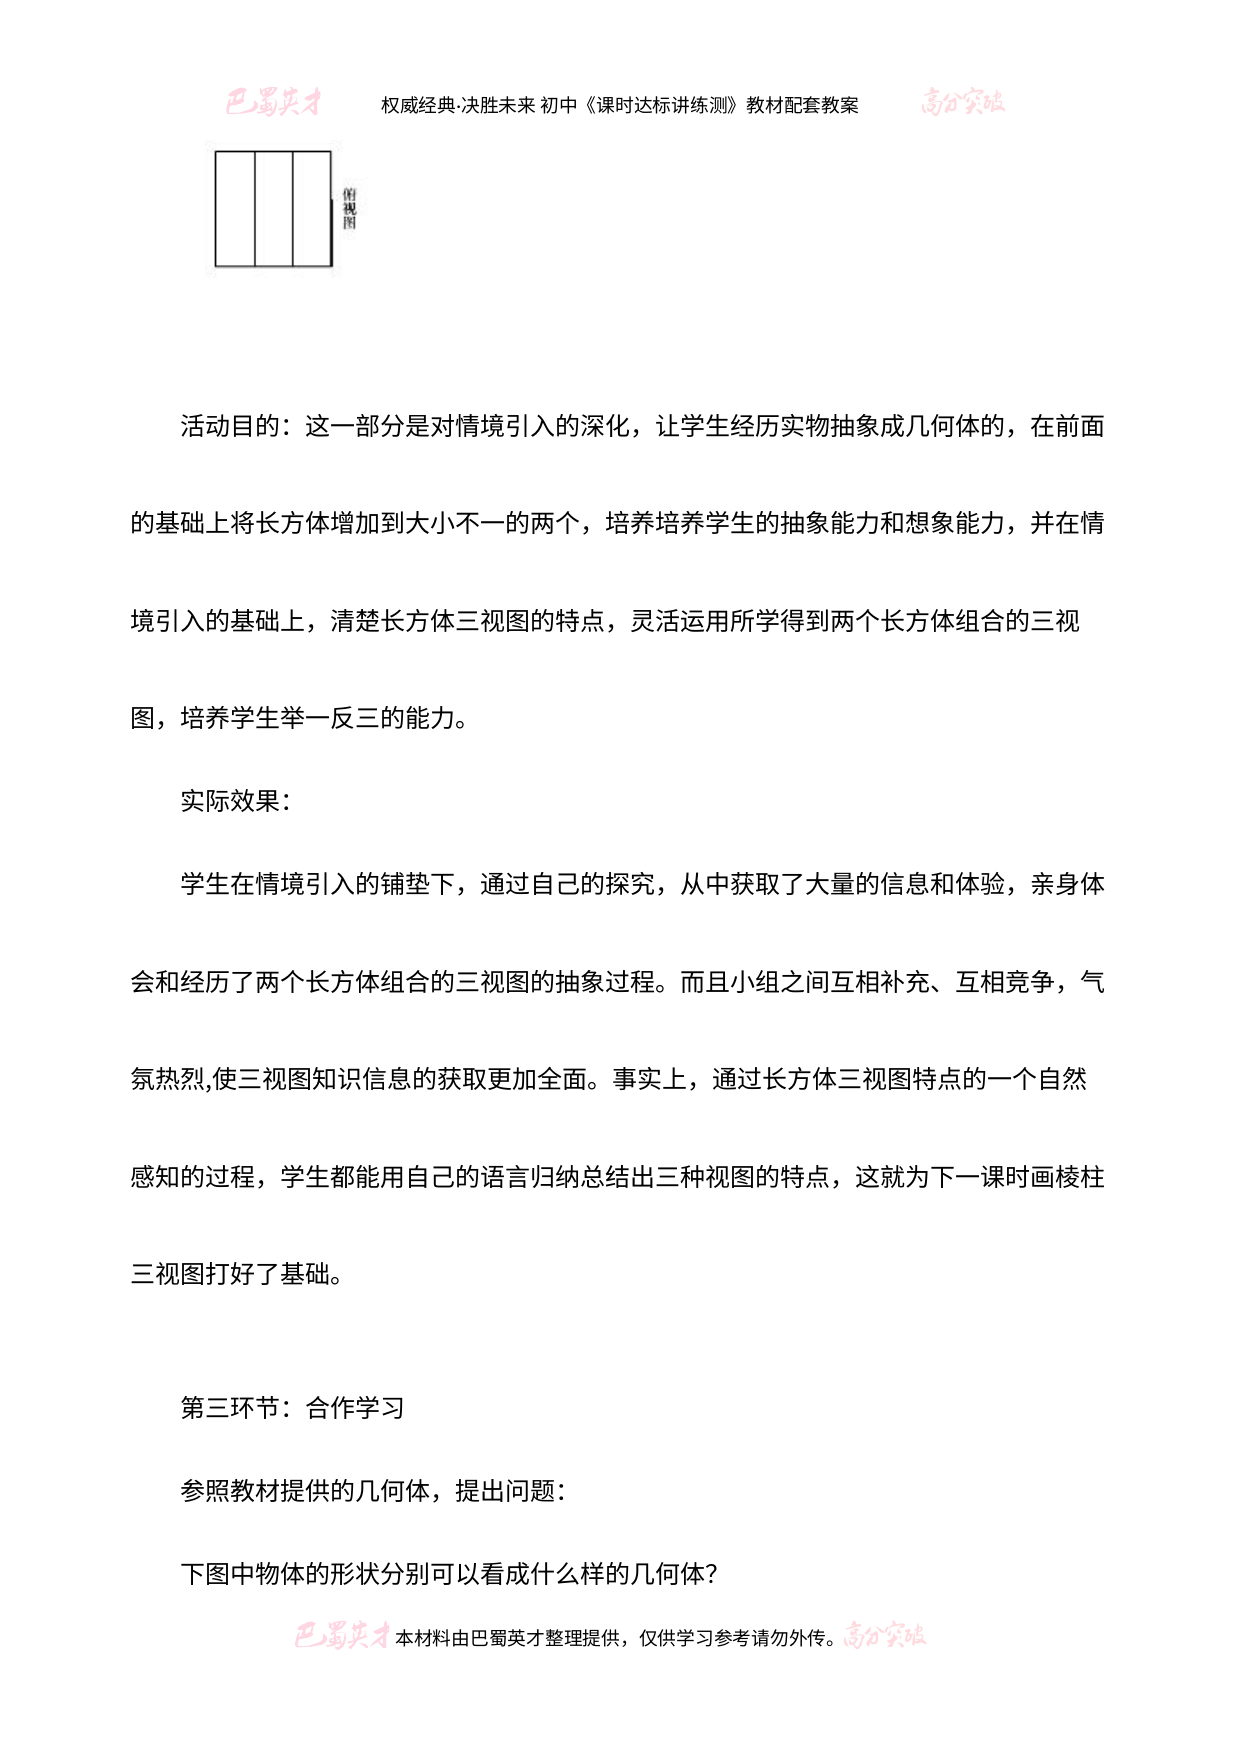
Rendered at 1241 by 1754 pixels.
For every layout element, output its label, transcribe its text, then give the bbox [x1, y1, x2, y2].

picture [205, 140, 368, 286]
text 活动目的：这一部分是对情境引入的深化，让学生经历实物抽象成几何体的，在前面的基础上将长方体增加到大小不一的两个，培养培养学生的抽象能力和想象能力，并在情境引入的基础上，清楚长方体三视图的特点，灵活运用所学得到两个长方体组合的三视图，培养学生举一反三的能力。 [130, 392, 1110, 749]
text 学生在情境引入的铺垫下，通过自己的探究，从中获取了大量的信息和体验，亲身体会和经历了两个长方体组合的三视图的抽象过程。而且小组之间互相补充、互相竞争，气氛热烈,使三视图知识信息的获取更加全面。事实上，通过长方体三视图特点的一个自然感知的过程，学生都能用自己的语言归纳总结出三种视图的特点，这就为下一课时画棱柱三视图打好了基础。 [130, 850, 1110, 1305]
text 下图中物体的形状分别可以看成什么样的几何体？ [130, 1540, 1110, 1605]
text 实际效果： [130, 767, 1110, 832]
text 第三环节：合作学习 [130, 1374, 1110, 1439]
text 参照教材提供的几何体，提出问题： [130, 1457, 1110, 1522]
